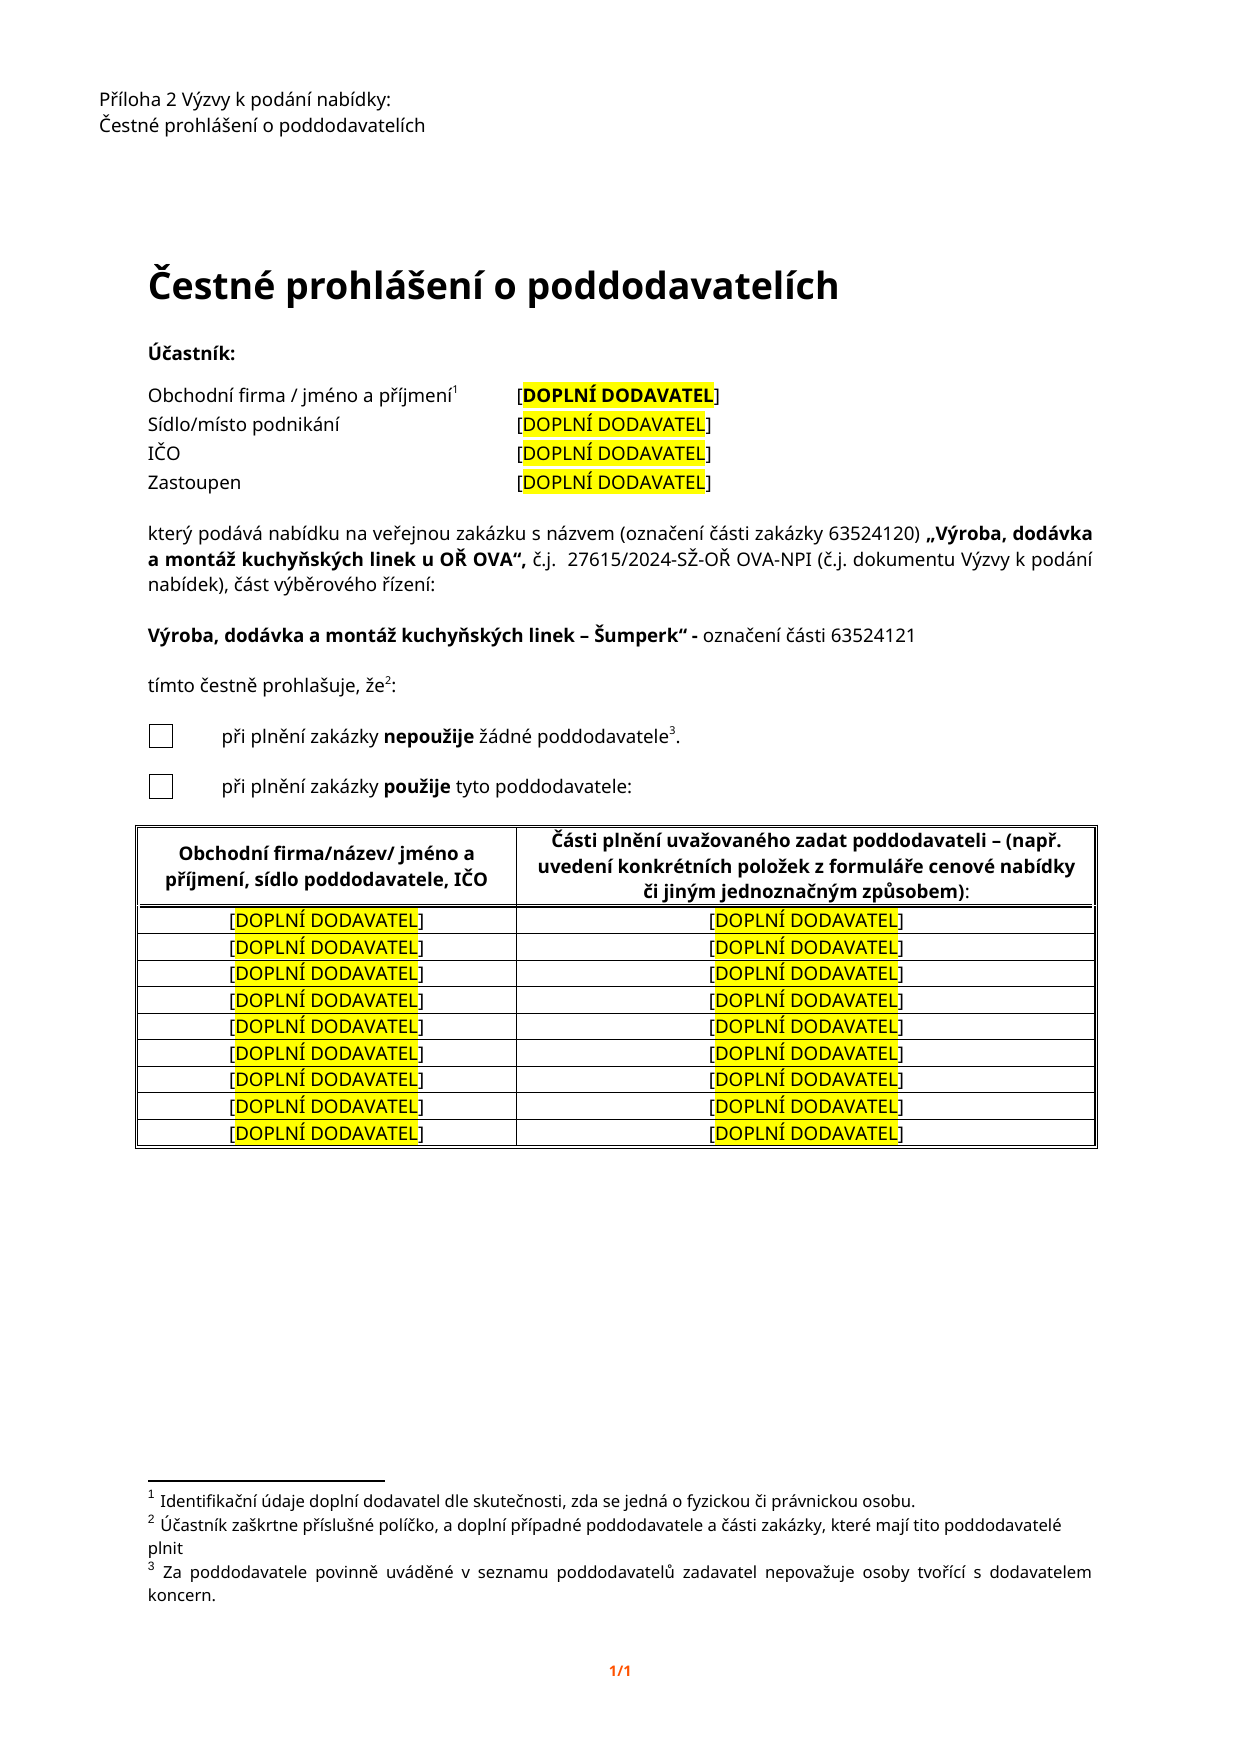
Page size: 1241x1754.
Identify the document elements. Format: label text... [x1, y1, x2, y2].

table_header Části plnění uvažovaného zadat poddodavateli – (např. uvedení konkrétních položek z formuláře cenové nabídky či jiným jednoznačným způsobem): [517, 828, 1094, 904]
table_cell [DOPLNÍ DODAVATEL] [517, 1040, 715, 1066]
table_cell [DOPLNÍ DODAVATEL] [418, 1093, 516, 1119]
table_cell [DOPLNÍ DODAVATEL] [138, 987, 235, 1013]
table_cell [DOPLNÍ DODAVATEL] [898, 1014, 1094, 1039]
table_cell [DOPLNÍ DODAVATEL] [517, 1093, 715, 1119]
text Obchodní firma / jméno a příjmení [148, 379, 1093, 408]
table_cell [DOPLNÍ DODAVATEL] [517, 934, 715, 959]
text IČO [148, 437, 1093, 466]
text při plnění zakázky nepoužije žádné poddodavatele. [148, 723, 1093, 748]
text Účastník: [148, 336, 1093, 367]
table_cell [DOPLNÍ DODAVATEL] [517, 1067, 715, 1092]
text Výroba, dodávka a montáž kuchyňských linek – Šumperk“ - označení části 63524121 [148, 622, 1093, 647]
table_cell [DOPLNÍ DODAVATEL] [898, 1120, 1094, 1145]
table_cell [DOPLNÍ DODAVATEL] [898, 1067, 1094, 1092]
text tímto čestně prohlašuje, že: [148, 672, 1093, 698]
table_cell [DOPLNÍ DODAVATEL] [418, 1040, 516, 1066]
table_cell [DOPLNÍ DODAVATEL] [898, 1040, 1094, 1066]
table_cell [DOPLNÍ DODAVATEL] [418, 961, 516, 986]
table_cell [DOPLNÍ DODAVATEL] [517, 987, 715, 1013]
table_cell [DOPLNÍ DODAVATEL] [418, 1067, 516, 1092]
table_cell [DOPLNÍ DODAVATEL] [898, 987, 1094, 1013]
table_cell [DOPLNÍ DODAVATEL] [138, 934, 235, 959]
table_cell [DOPLNÍ DODAVATEL] [517, 1120, 715, 1145]
text který podává nabídku na veřejnou zakázku s názvem (označení části zakázky 63524120) „Výroba, dodávka a montáž kuchyňských linek u OŘ OVA“, č.j. 27615/2024-SŽ-OŘ OVA-NPI (č.j. dokumentu Výzvy k podání nabídek), část výběrového řízení: [148, 520, 1093, 597]
table_cell [DOPLNÍ DODAVATEL] [517, 904, 1096, 933]
text Sídlo/místo podnikání [DOPLNÍ DODAVATEL] [148, 408, 1093, 437]
table_cell [DOPLNÍ DODAVATEL] [138, 1040, 235, 1066]
table_cell [DOPLNÍ DODAVATEL] [138, 961, 235, 986]
table_cell [DOPLNÍ DODAVATEL] [418, 1120, 516, 1145]
text Zastoupen [148, 466, 1093, 495]
table_cell [DOPLNÍ DODAVATEL] [138, 1093, 235, 1119]
table_cell [DOPLNÍ DODAVATEL] [138, 1120, 235, 1145]
table_cell [DOPLNÍ DODAVATEL] [418, 987, 516, 1013]
table_cell [DOPLNÍ DODAVATEL] [517, 1014, 715, 1039]
table_cell [DOPLNÍ DODAVATEL] [418, 1014, 516, 1039]
table_cell [DOPLNÍ DODAVATEL] [517, 961, 715, 986]
table_cell [DOPLNÍ DODAVATEL] [136, 904, 516, 933]
text při plnění zakázky použije tyto poddodavatele: [148, 773, 1093, 799]
table_cell [DOPLNÍ DODAVATEL] [898, 934, 1094, 959]
table_header Obchodní firma/název/ jméno a příjmení, sídlo poddodavatele, IČO [138, 828, 516, 904]
table_cell [DOPLNÍ DODAVATEL] [138, 1067, 235, 1092]
table_cell [DOPLNÍ DODAVATEL] [418, 934, 516, 959]
title Čestné prohlášení o poddodavatelích [148, 259, 1093, 311]
table_cell [DOPLNÍ DODAVATEL] [138, 1014, 235, 1039]
table_cell [DOPLNÍ DODAVATEL] [898, 961, 1094, 986]
table_cell [DOPLNÍ DODAVATEL] [898, 1093, 1094, 1119]
